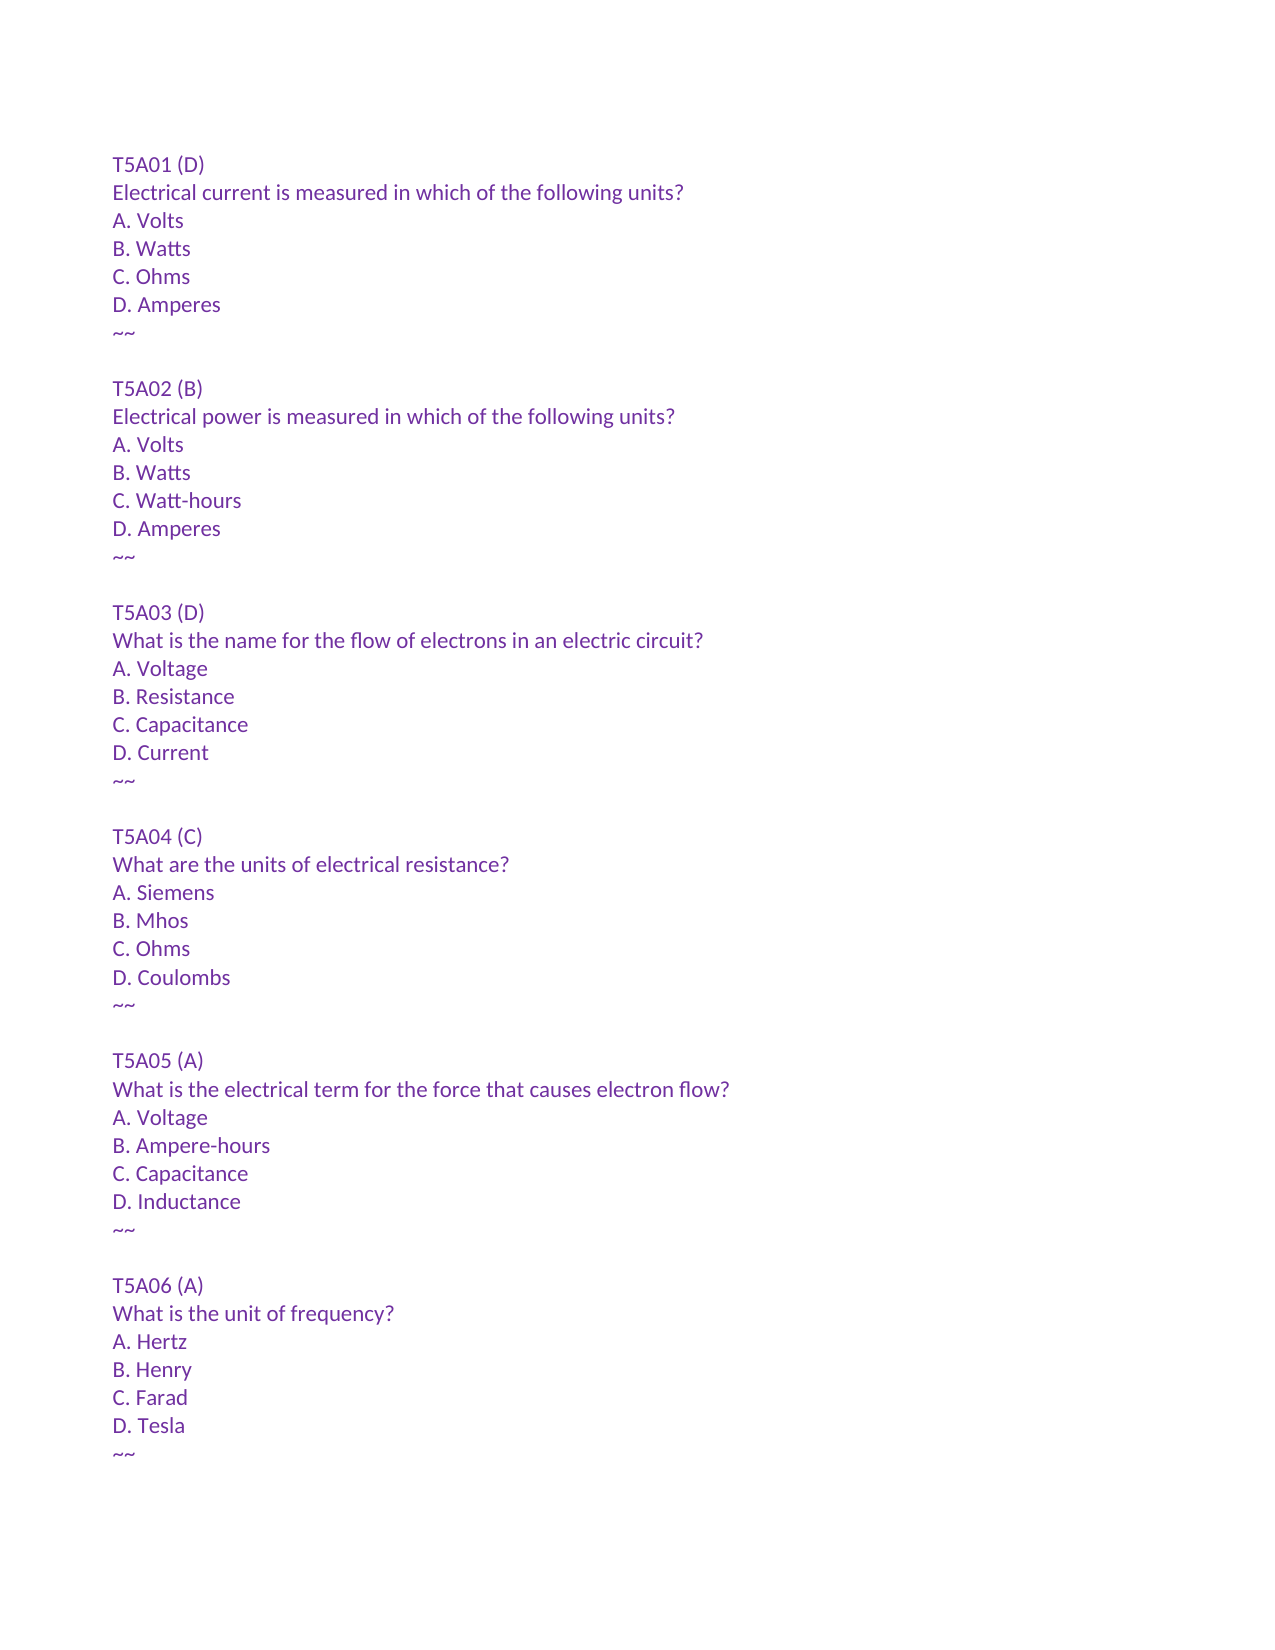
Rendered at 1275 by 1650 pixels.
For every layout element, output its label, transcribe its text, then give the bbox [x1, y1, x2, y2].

text T5A06 (A) [112, 1271, 1162, 1299]
text T5A04 (C) [112, 822, 1162, 851]
text B. Henry [112, 1355, 1162, 1383]
text What is the unit of frequency? [112, 1299, 1162, 1327]
text ~~ [112, 1215, 1162, 1243]
text D. Amperes [112, 514, 1162, 542]
text D. Current [112, 738, 1162, 766]
text A. Hertz [112, 1327, 1162, 1355]
text C. Capacitance [112, 710, 1162, 738]
text T5A02 (B) [112, 374, 1162, 402]
text What are the units of electrical resistance? [112, 851, 1162, 878]
text C. Ohms [112, 262, 1162, 290]
text T5A03 (D) [112, 598, 1162, 626]
text Electrical current is measured in which of the following units? [112, 178, 1162, 206]
text C. Farad [112, 1383, 1162, 1411]
text ~~ [112, 318, 1162, 346]
text A. Voltage [112, 1103, 1162, 1131]
text ~~ [112, 1439, 1162, 1467]
text What is the electrical term for the force that causes electron flow? [112, 1075, 1162, 1103]
text B. Watts [112, 234, 1162, 262]
text C. Ohms [112, 934, 1162, 963]
text A. Siemens [112, 878, 1162, 907]
text B. Mhos [112, 907, 1162, 934]
text ~~ [112, 766, 1162, 794]
text ~~ [112, 991, 1162, 1019]
text C. Watt-hours [112, 486, 1162, 514]
text D. Inductance [112, 1187, 1162, 1215]
text D. Coulombs [112, 963, 1162, 991]
text A. Volts [112, 430, 1162, 458]
text What is the name for the flow of electrons in an electric circuit? [112, 626, 1162, 654]
text C. Capacitance [112, 1159, 1162, 1187]
text B. Resistance [112, 682, 1162, 710]
text D. Amperes [112, 290, 1162, 318]
text A. Volts [112, 206, 1162, 234]
text B. Watts [112, 458, 1162, 486]
text T5A05 (A) [112, 1047, 1162, 1075]
text T5A01 (D) [112, 150, 1162, 178]
text A. Voltage [112, 654, 1162, 682]
text Electrical power is measured in which of the following units? [112, 402, 1162, 430]
text B. Ampere-hours [112, 1131, 1162, 1159]
text D. Tesla [112, 1411, 1162, 1439]
text ~~ [112, 542, 1162, 570]
